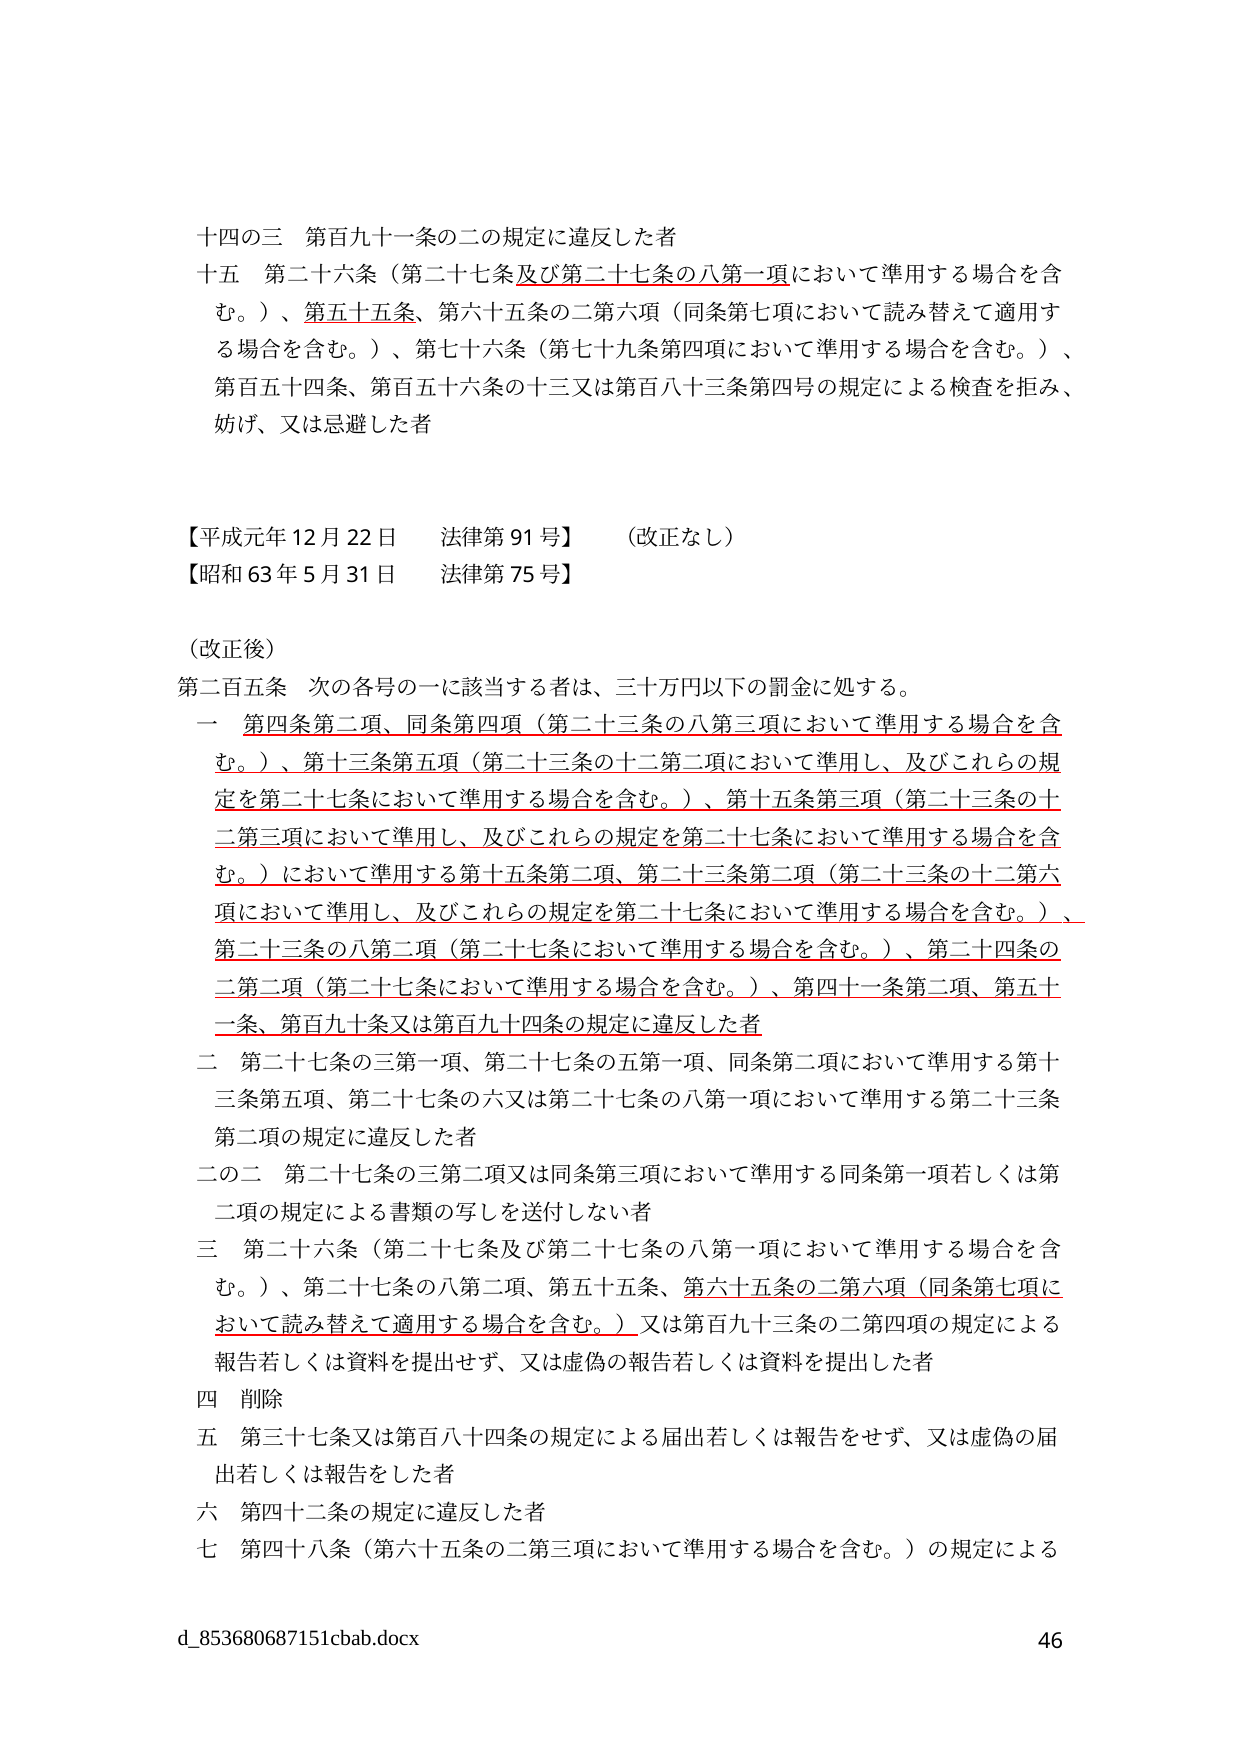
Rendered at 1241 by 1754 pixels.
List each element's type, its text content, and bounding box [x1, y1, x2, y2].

text 【平成元年12月22日 法律第91号】 （改正なし） [177, 517, 1063, 554]
text 二の二 第二十七条の三第二項又は同条第三項において準用する同条第一項若しくは第二項の規定による書類の写しを送付しない者 [196, 1154, 1063, 1229]
text （改正後） [177, 629, 1063, 667]
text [196, 1529, 1063, 1567]
text 五 第三十七条又は第百八十四条の規定による届出若しくは報告をせず、又は虚偽の届出若しくは報告をした者 [196, 1417, 1063, 1492]
text 十五 第二十六条（第二十七条及び第二十七条の八第一項において準用する場合を含む。）、第五十五条、第六十五条の二第六項（同条第七項において読み替えて適用する場合を含む。）、第七十六条（第七十九条第四項において準用する場合を含む。）、第百五十四条、第百五十六条の十三又は第百八十三条第四号の規定による検査を拒み、妨げ、又は忌避した者 [196, 254, 1063, 442]
text 三 第二十六条（第二十七条及び第二十七条の八第一項において準用する場合を含む。）、第二十七条の八第二項、第五十五条、第六十五条の二第六項（同条第七項において読み替えて適用する場合を含む。）又は第百九十三条の二第四項の規定による報告若しくは資料を提出せず、又は虚偽の報告若しくは資料を提出した者 [196, 1229, 1063, 1379]
text 四 削除 [196, 1379, 1063, 1417]
text 六 第四十二条の規定に違反した者 [196, 1492, 1063, 1529]
text 第二百五条 次の各号の一に該当する者は、三十万円以下の罰金に処する。 [177, 667, 1063, 704]
text 二 第二十七条の三第一項、第二十七条の五第一項、同条第二項において準用する第十三条第五項、第二十七条の六又は第二十七条の八第一項において準用する第二十三条第二項の規定に違反した者 [196, 1042, 1063, 1154]
text 一 第四条第二項、同条第四項（第二十三条の八第三項において準用する場合を含む。）、第十三条第五項（第二十三条の十二第二項において準用し、及びこれらの規定を第二十七条において準用する場合を含む。）、第十五条第三項（第二十三条の十二第三項において準用し、及びこれらの規定を第二十七条において準用する場合を含む。）において準用する第十五条第二項、第二十三条第二項（第二十三条の十二第六項において準用し、及びこれらの規定を第二十七条において準用する場合を含む。）、第二十三条の八第二項（第二十七条において準用する場合を含む。）、第二十四条の二第二項（第二十七条において準用する場合を含む。）、第四十一条第二項、第五十一条、第百九十条又は第百九十四条の規定に違反した者 [196, 704, 1063, 1042]
text 十四の三 第百九十一条の二の規定に違反した者 [196, 217, 1063, 254]
text 【昭和63年5月31日 法律第75号】 [177, 554, 1063, 592]
